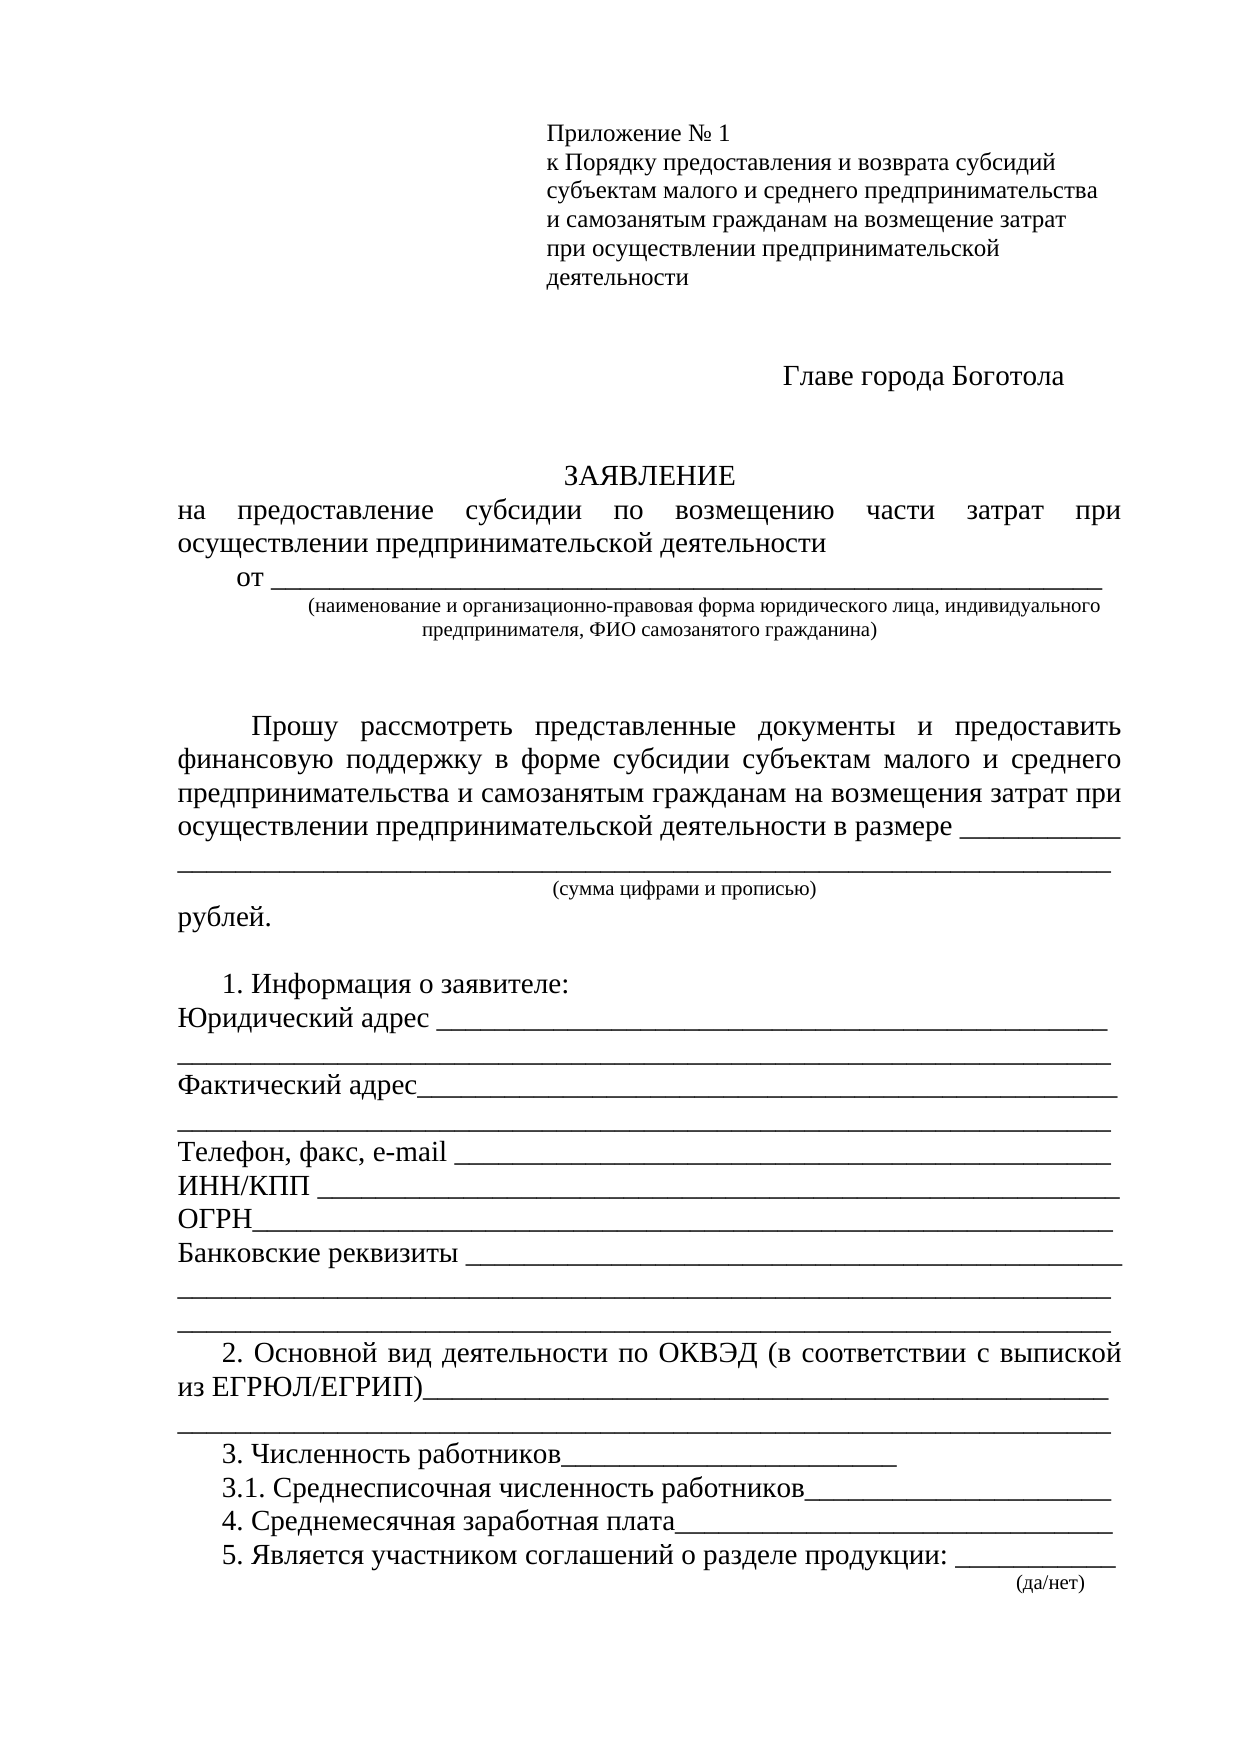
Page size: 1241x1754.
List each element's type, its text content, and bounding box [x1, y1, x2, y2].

text на предоставление субсидии по возмещению части затрат при осуществлении предпринимательской деятельности [177, 492, 1122, 559]
text 3. Численность работников_______________________ [177, 1436, 1122, 1470]
text ________________________________________________________________ [177, 1101, 1122, 1134]
text ЗАЯВЛЕНИЕ [177, 458, 1122, 492]
text Банковские реквизиты _____________________________________________ [177, 1235, 1122, 1268]
text ________________________________________________________________ [177, 1034, 1122, 1067]
text ________________________________________________________________ [177, 1403, 1122, 1436]
text Главе города Боготола [177, 358, 1122, 391]
text ОГРН___________________________________________________________ [177, 1201, 1122, 1235]
text к Порядку предоставления и возврата субсидий [177, 147, 1122, 176]
text и самозанятым гражданам на возмещение затрат [177, 204, 1122, 233]
text Юридический адрес ______________________________________________ [177, 1000, 1122, 1034]
text (сумма цифрами и прописью) [177, 875, 1122, 899]
text при осуществлении предпринимательской [177, 233, 1122, 262]
text (да/нет) [177, 1570, 1122, 1594]
text от _________________________________________________________ [177, 559, 1122, 592]
text 1. Информация о заявителе: [177, 967, 1122, 1000]
text 5. Является участником соглашений о разделе продукции: ___________ [177, 1537, 1122, 1570]
text 3.1. Среднесписочная численность работников_____________________ [177, 1470, 1122, 1503]
text 4. Среднемесячная заработная плата______________________________ [177, 1503, 1122, 1537]
text Телефон, факс, e-mail _____________________________________________ [177, 1134, 1122, 1168]
text ИНН/КПП _______________________________________________________ [177, 1168, 1122, 1201]
text Прошу рассмотреть представленные документы и предоставить финансовую поддержку в форме субсидии субъектам малого и среднего предпринимательства и самозанятым гражданам на возмещения затрат при осуществлении предпринимательской деятельности в размере ___________ [177, 708, 1122, 842]
text ________________________________________________________________ [177, 842, 1122, 875]
text ________________________________________________________________ [177, 1268, 1122, 1302]
text субъектам малого и среднего предпринимательства [177, 176, 1122, 204]
text рублей. [177, 899, 1122, 933]
text деятельности [177, 262, 1122, 291]
text Фактический адрес________________________________________________ [177, 1067, 1122, 1101]
text ________________________________________________________________ [177, 1302, 1122, 1336]
text (наименование и организационно-правовая форма юридического лица, индивидуального предпринимателя, ФИО самозанятого гражданина) [177, 592, 1122, 641]
text 2. Основной вид деятельности по ОКВЭД (в соответствии с выпиской из ЕГРЮЛ/ЕГРИП)_______________________________________________ [177, 1336, 1122, 1403]
text Приложение № 1 [177, 118, 1122, 147]
